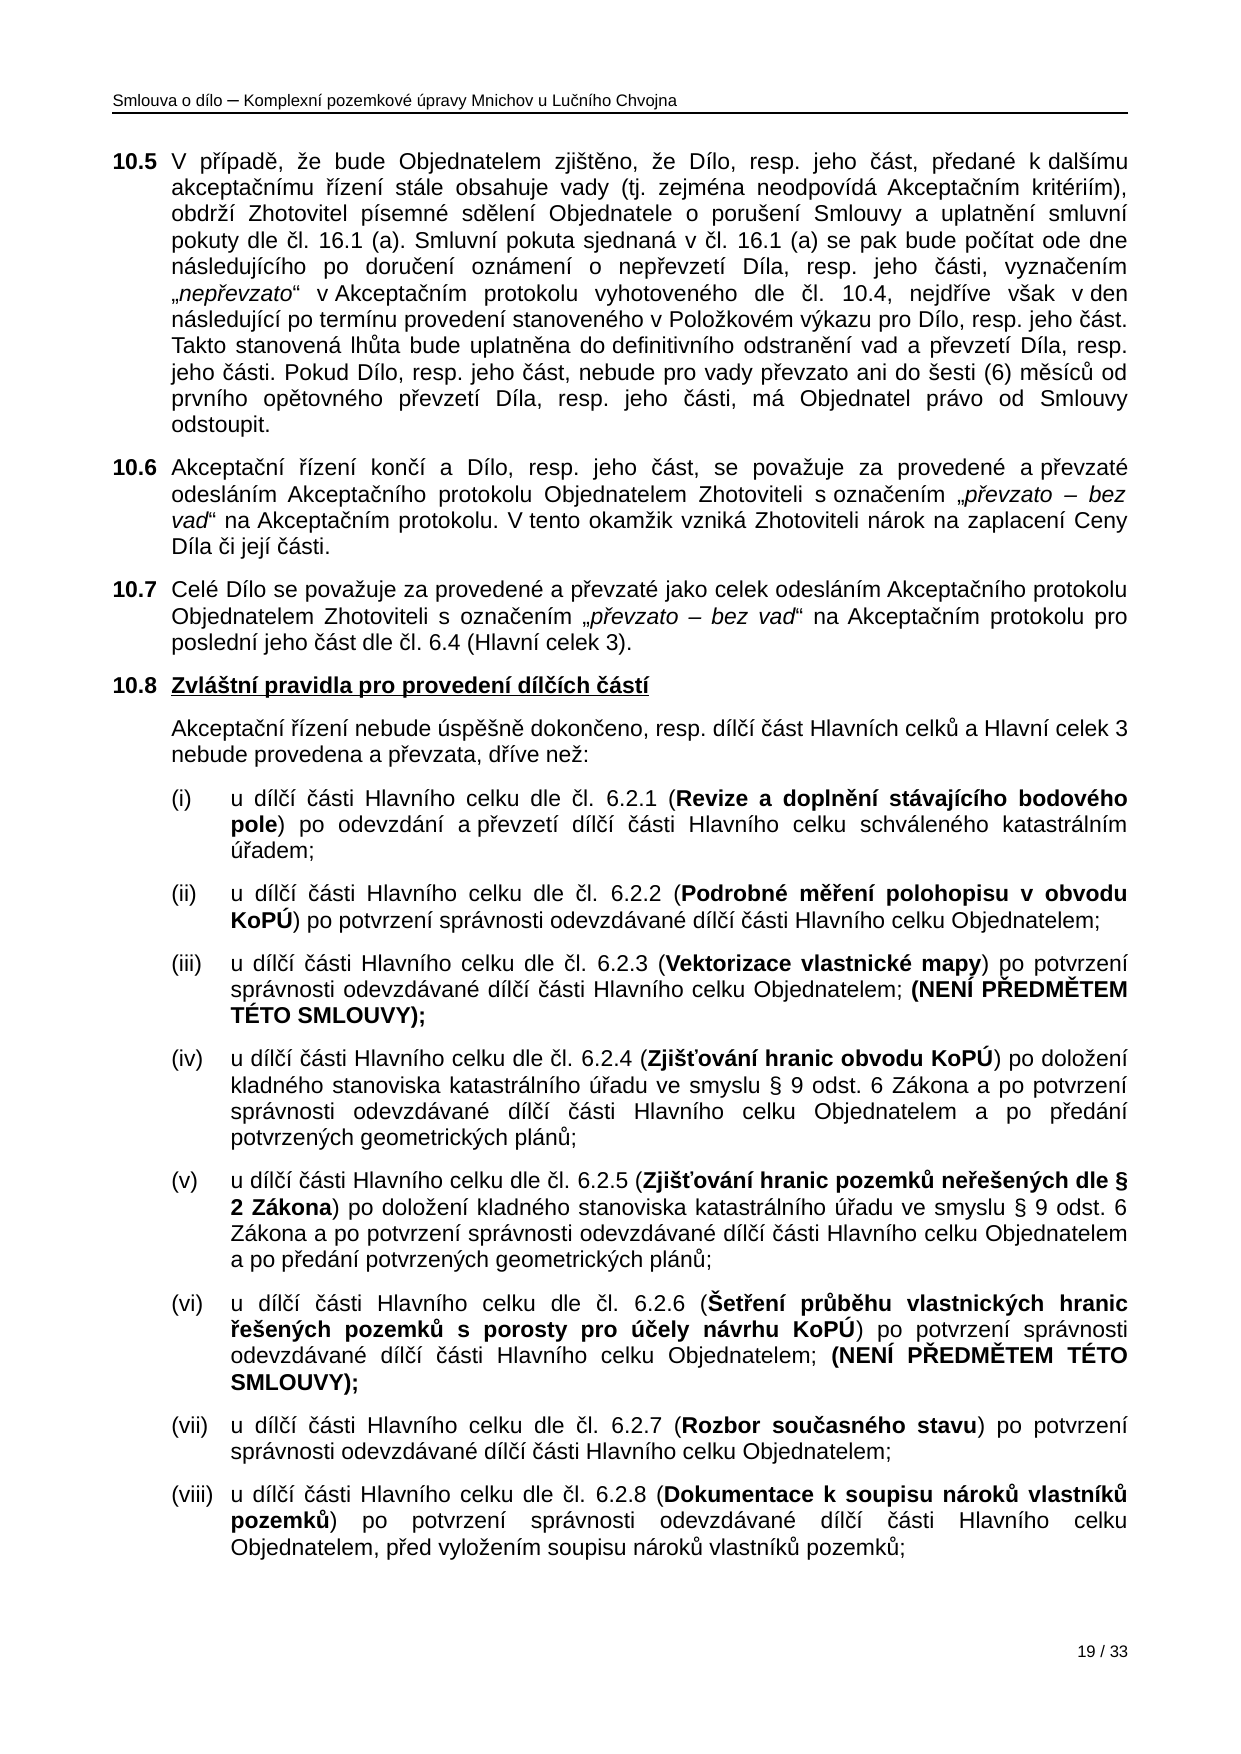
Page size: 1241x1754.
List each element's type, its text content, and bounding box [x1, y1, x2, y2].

list u dílčí části Hlavního celku dle čl. 6.2.8 (Dokumentace k soupisu nároků vlastníků pozemků) po potvrzení správnosti odevzdávané dílčí části Hlavního celku Objednatelem, před vyložením soupisu nároků vlastníků pozemků; [171, 1481, 1128, 1560]
list u dílčí části Hlavního celku dle čl. 6.2.1 (Revize a doplnění stávajícího bodového pole) po odevzdání a převzetí dílčí části Hlavního celku schváleného katastrálním úřadem; [171, 784, 1128, 863]
list u dílčí části Hlavního celku dle čl. 6.2.2 (Podrobné měření polohopisu v obvodu KoPÚ) po potvrzení správnosti odevzdávané dílčí části Hlavního celku Objednatelem; [171, 880, 1128, 933]
list Akceptační řízení nebude úspěšně dokončeno, resp. dílčí část Hlavních celků a Hlavní celek 3 nebude provedena a převzata, dříve než: [171, 715, 1128, 768]
list u dílčí části Hlavního celku dle čl. 6.2.7 (Rozbor současného stavu) po potvrzení správnosti odevzdávané dílčí části Hlavního celku Objednatelem; [171, 1412, 1128, 1464]
list u dílčí části Hlavního celku dle čl. 6.2.6 (Šetření průběhu vlastnických hranic řešených pozemků s porosty pro účely návrhu KoPÚ) po potvrzení správnosti odevzdávané dílčí části Hlavního celku Objednatelem; (NENÍ PŘEDMĚTEM TÉTO SMLOUVY); [171, 1289, 1128, 1395]
list u dílčí části Hlavního celku dle čl. 6.2.3 (Vektorizace vlastnické mapy) po potvrzení správnosti odevzdávané dílčí části Hlavního celku Objednatelem; (NENÍ PŘEDMĚTEM TÉTO SMLOUVY); [171, 949, 1128, 1029]
text Celé Dílo se považuje za provedené a převzaté jako celek odesláním Akceptačního protokolu Objednatelem Zhotoviteli s označením „převzato – bez vad“ na Akceptačním protokolu pro poslední jeho část dle čl. 6.4 (Hlavní celek 3). [112, 576, 1128, 655]
list u dílčí části Hlavního celku dle čl. 6.2.5 (Zjišťování hranic pozemků neřešených dle § 2 Zákona) po doložení kladného stanoviska katastrálního úřadu ve smyslu § 9 odst. 6 Zákona a po potvrzení správnosti odevzdávané dílčí části Hlavního celku Objednatelem a po předání potvrzených geometrických plánů; [171, 1167, 1128, 1273]
text Akceptační řízení končí a Dílo, resp. jeho část, se považuje za provedené a převzaté odesláním Akceptačního protokolu Objednatelem Zhotoviteli s označením „převzato – bez vad“ na Akceptačním protokolu. V tento okamžik vzniká Zhotoviteli nárok na zaplacení Ceny Díla či její části. [112, 454, 1128, 560]
text V případě, že bude Objednatelem zjištěno, že Dílo, resp. jeho část, předané k dalšímu akceptačnímu řízení stále obsahuje vady (tj. zejména neodpovídá Akceptačním kritériím), obdrží Zhotovitel písemné sdělení Objednatele o porušení Smlouvy a uplatnění smluvní pokuty dle čl. 16.1 (a). Smluvní pokuta sjednaná v čl. 16.1 (a) se pak bude počítat ode dne následujícího po doručení oznámení o nepřevzetí Díla, resp. jeho části, vyznačením „nepřevzato“ v Akceptačním protokolu vyhotoveného dle čl. 10.4, nejdříve však v den následující po termínu provedení stanoveného v Položkovém výkazu pro Dílo, resp. jeho část. Takto stanovená lhůta bude uplatněna do definitivního odstranění vad a převzetí Díla, resp. jeho části. Pokud Dílo, resp. jeho část, nebude pro vady převzato ani do šesti (6) měsíců od prvního opětovného převzetí Díla, resp. jeho části, má Objednatel právo od Smlouvy odstoupit. [112, 148, 1128, 438]
list u dílčí části Hlavního celku dle čl. 6.2.4 (Zjišťování hranic obvodu KoPÚ) po doložení kladného stanoviska katastrálního úřadu ve smyslu § 9 odst. 6 Zákona a po potvrzení správnosti odevzdávané dílčí části Hlavního celku Objednatelem a po předání potvrzených geometrických plánů; [171, 1045, 1128, 1151]
text Zvláštní pravidla pro provedení dílčích částí [112, 672, 1128, 698]
